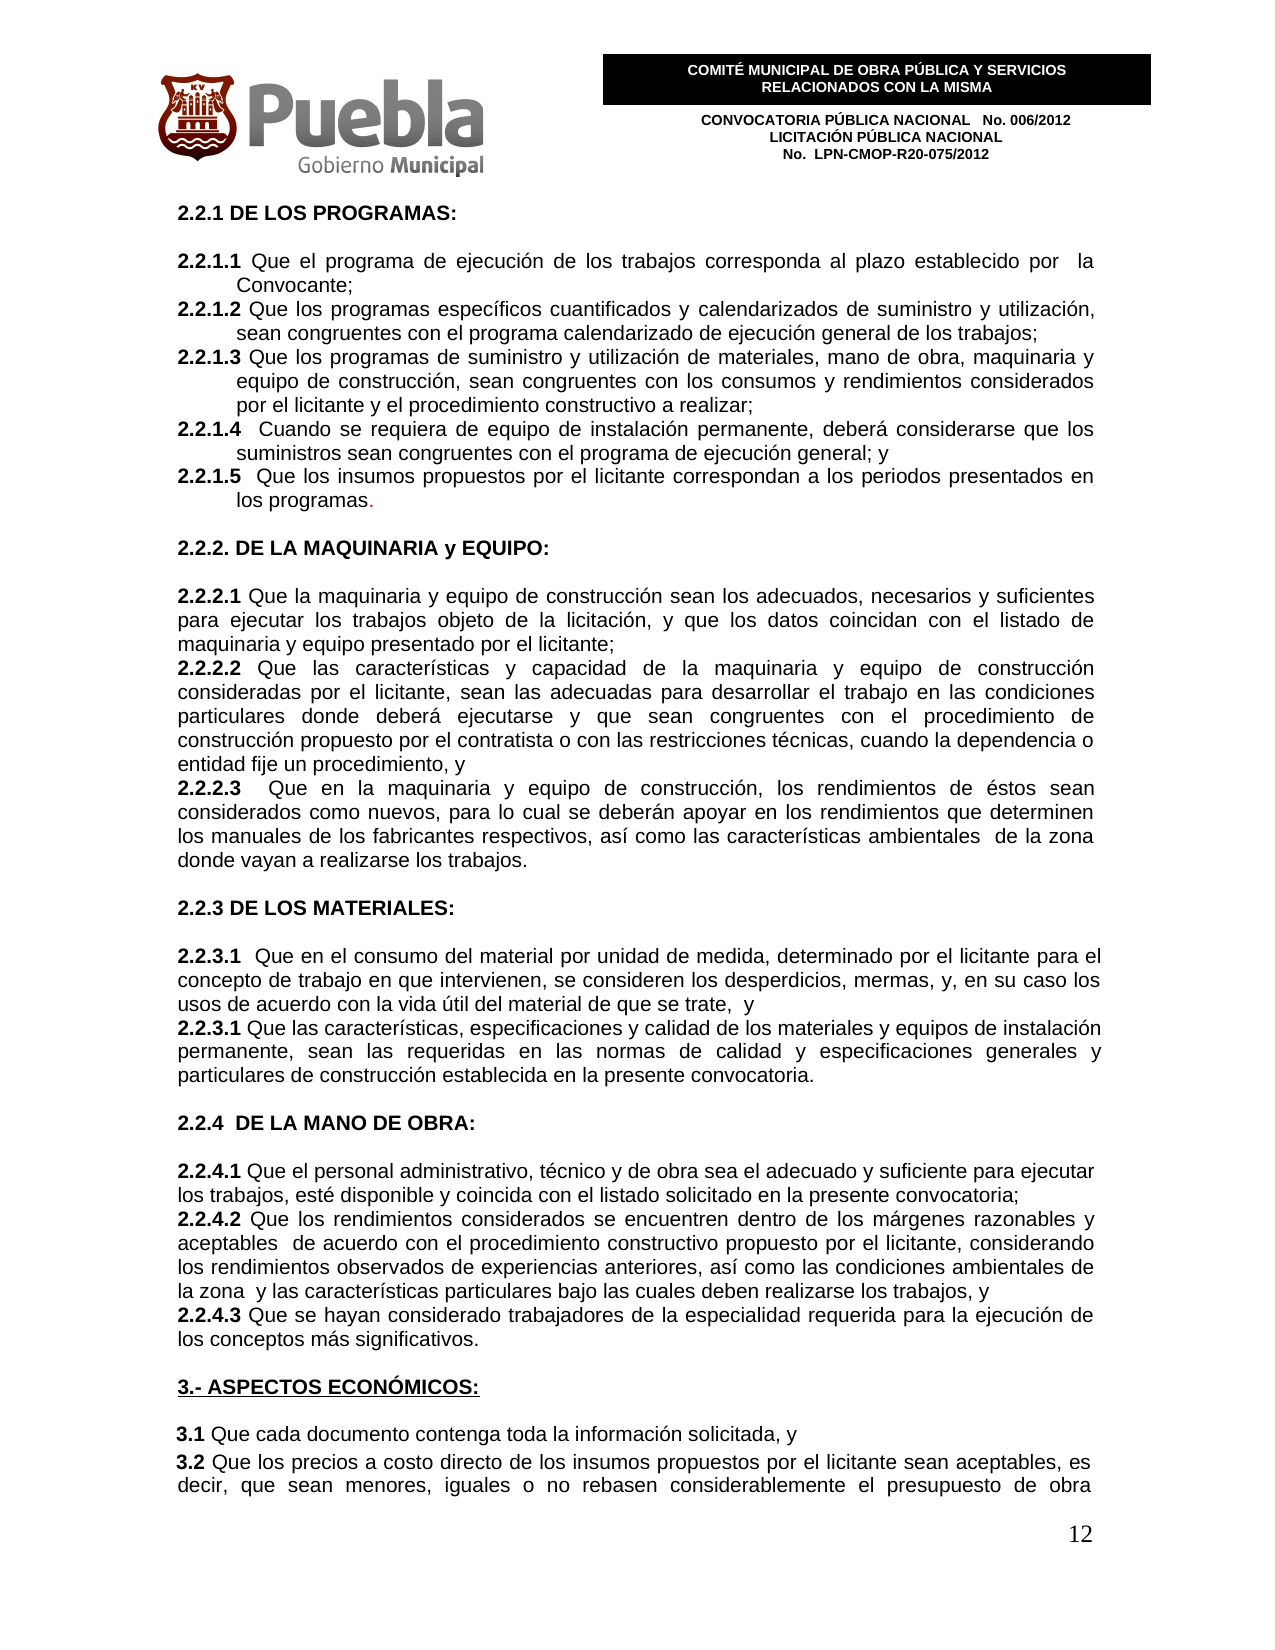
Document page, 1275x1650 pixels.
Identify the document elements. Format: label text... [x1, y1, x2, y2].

text 2.2.4.2 Que los rendimientos considerados se encuentren dentro de los márgenes razonables y aceptables de acuerdo con el procedimiento constructivo propuesto por el licitante, considerando los rendimientos observados de experiencias anteriores, así como las condiciones ambientales de la zona y las características particulares bajo las cuales deben realizarse los trabajos, y [177, 1207, 1096, 1303]
text 2.2.4 DE LA MANO DE OBRA: [177, 1111, 1176, 1135]
text 2.2.1.1 Que el programa de ejecución de los trabajos corresponda al plazo establecido por la Convocante; [177, 249, 1096, 297]
text 3.1 Que cada documento contenga toda la información solicitada, y [176, 1423, 1093, 1446]
text 2.2.4.3 Que se hayan considerado trabajadores de la especialidad requerida para la ejecución de los conceptos más significativos. [177, 1303, 1096, 1351]
text 2.2.2.2 Que las características y capacidad de la maquinaria y equipo de construcción consideradas por el licitante, sean las adecuadas para desarrollar el trabajo en las condiciones particulares donde deberá ejecutarse y que sean congruentes con el procedimiento de construcción propuesto por el contratista o con las restricciones técnicas, cuando la dependencia o entidad fije un procedimiento, y [177, 656, 1096, 776]
text 2.2.3.1 Que en el consumo del material por unidad de medida, determinado por el licitante para el concepto de trabajo en que intervienen, se consideren los desperdicios, mermas, y, en su caso los usos de acuerdo con la vida útil del material de que se trate, y [177, 943, 1102, 1015]
text 2.2.1.3 Que los programas de suministro y utilización de materiales, mano de obra, maquinaria y equipo de construcción, sean congruentes con los consumos y rendimientos considerados por el licitante y el procedimiento constructivo a realizar; [177, 344, 1096, 416]
text 2.2.1.2 Que los programas específicos cuantificados y calendarizados de suministro y utilización, sean congruentes con el programa calendarizado de ejecución general de los trabajos; [177, 297, 1096, 344]
text 2.2.3 DE LOS MATERIALES: [177, 896, 1176, 919]
text 2.2.2.3 Que en la maquinaria y equipo de construcción, los rendimientos de éstos sean considerados como nuevos, para lo cual se deberán apoyar en los rendimientos que determinen los manuales de los fabricantes respectivos, así como las características ambientales de la zona donde vayan a realizarse los trabajos. [177, 776, 1096, 872]
picture [158, 73, 484, 177]
text 2.2.1.5 Que los insumos propuestos por el licitante correspondan a los periodos presentados en los programas. [177, 464, 1096, 512]
text 3.- ASPECTOS ECONÓMICOS: [177, 1375, 1176, 1399]
text 2.2.2.1 Que la maquinaria y equipo de construcción sean los adecuados, necesarios y suficientes para ejecutar los trabajos objeto de la licitación, y que los datos coincidan con el listado de maquinaria y equipo presentado por el licitante; [177, 584, 1096, 656]
text 2.2.1 DE LOS PROGRAMAS: [177, 201, 1176, 225]
text 2.2.4.1 Que el personal administrativo, técnico y de obra sea el adecuado y suficiente para ejecutar los trabajos, esté disponible y coincida con el listado solicitado en la presente convocatoria; [177, 1159, 1096, 1207]
text 2.2.2. DE LA MAQUINARIA y EQUIPO: [177, 536, 1176, 560]
text 2.2.1.4 Cuando se requiera de equipo de instalación permanente, deberá considerarse que los suministros sean congruentes con el programa de ejecución general; y [177, 416, 1096, 464]
text 2.2.3.1 Que las características, especificaciones y calidad de los materiales y equipos de instalación permanente, sean las requeridas en las normas de calidad y especificaciones generales y particulares de construcción establecida en la presente convocatoria. [177, 1015, 1102, 1087]
